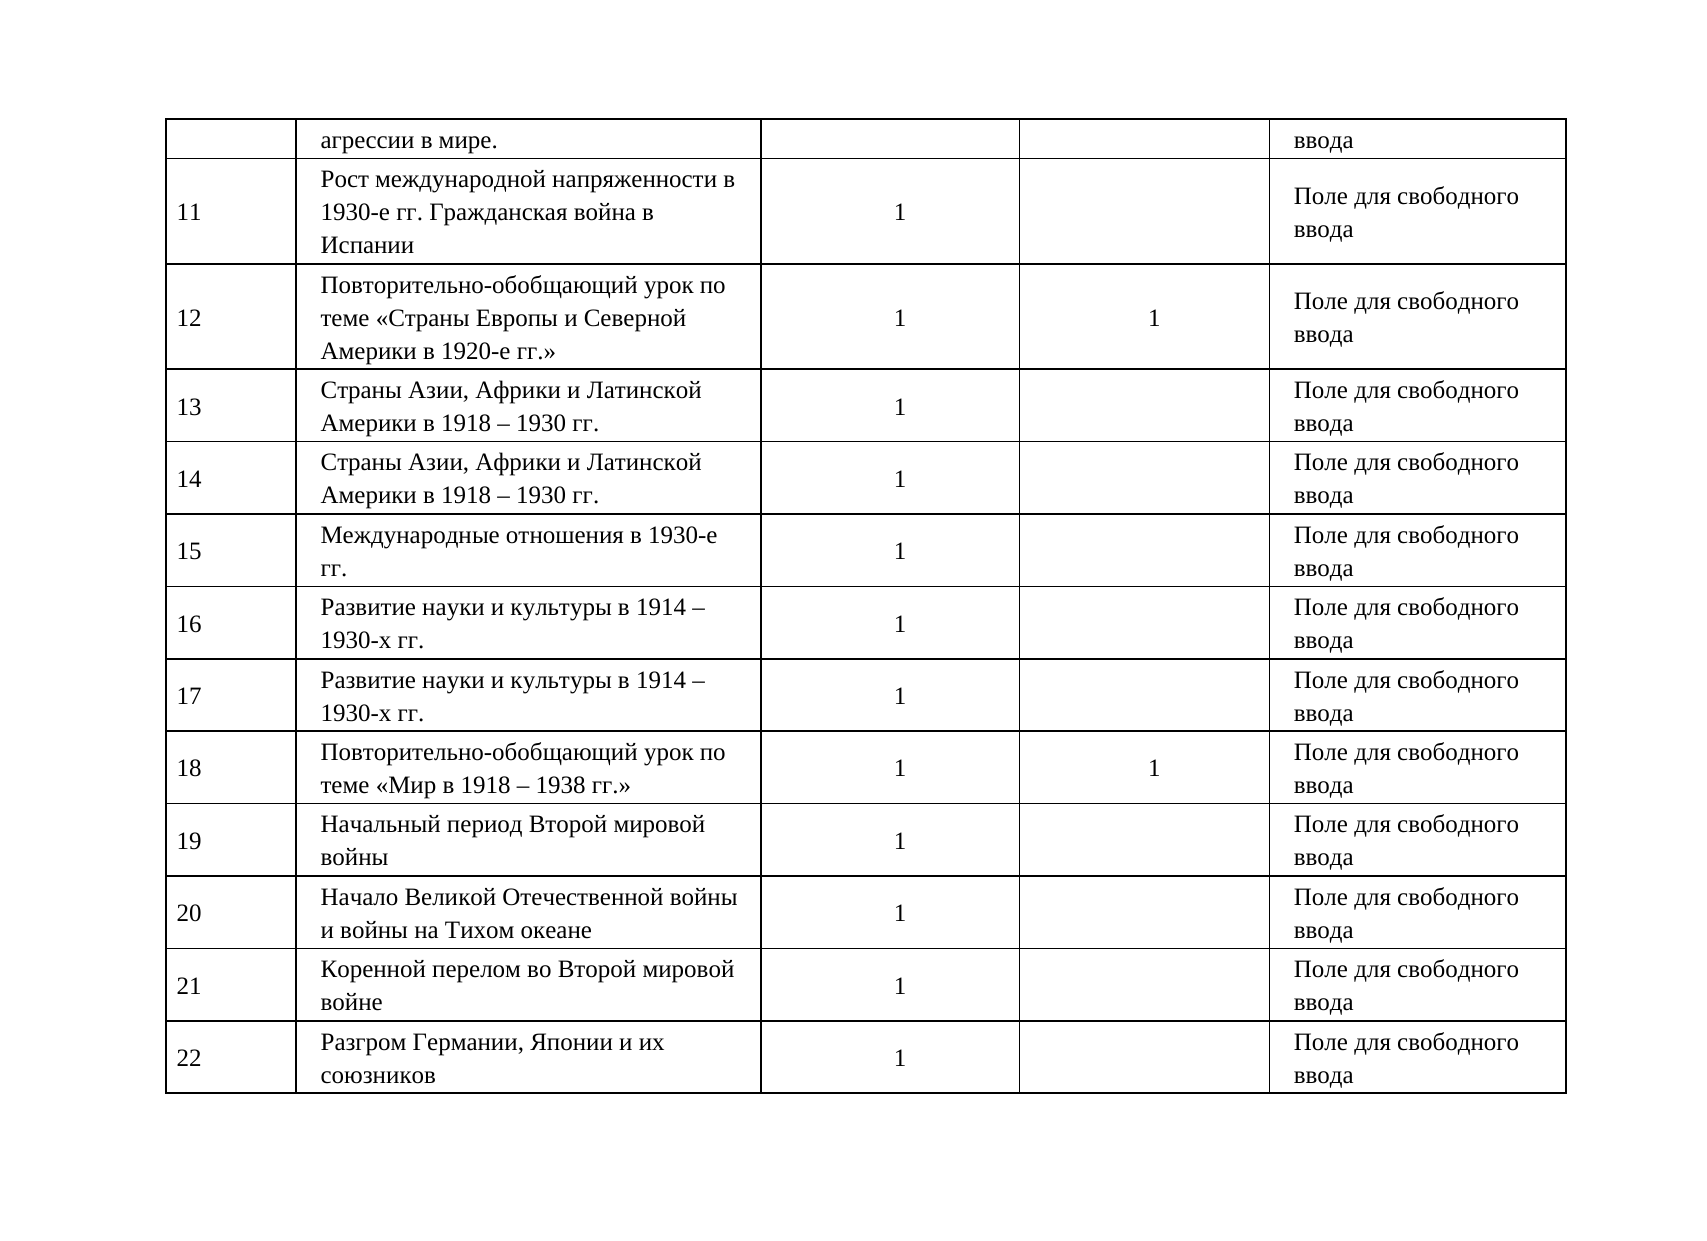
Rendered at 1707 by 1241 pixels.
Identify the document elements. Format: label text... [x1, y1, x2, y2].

table_cell 1 [762, 732, 1019, 803]
table_cell 1 [762, 804, 1019, 875]
table_cell 1 [762, 949, 1019, 1020]
table_cell [1020, 660, 1269, 730]
table_cell Поле для свободного ввода [1270, 587, 1565, 658]
table_cell 1 [762, 120, 1019, 157]
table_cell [1270, 120, 1565, 157]
table_cell 1 [1020, 265, 1269, 368]
table_cell Разгром Германии, Японии и их союзников [297, 1022, 760, 1092]
table_cell [1020, 877, 1269, 947]
table_cell Поле для свободного ввода [1270, 660, 1565, 730]
table_cell Поле для свободного ввода [1270, 804, 1565, 875]
table_cell 10 [167, 120, 295, 157]
table_cell 1 [762, 442, 1019, 513]
table_cell 17 [167, 660, 295, 730]
table_cell [1020, 804, 1269, 875]
table_cell 1 [762, 159, 1019, 263]
table_cell 1 [762, 877, 1019, 947]
table_cell Рост международной напряженности в 1930-е гг. Гражданская война в Испании [297, 159, 760, 263]
table_cell Поле для свободного ввода [1270, 159, 1565, 263]
table_cell [1020, 1022, 1269, 1092]
table_cell 1 [762, 370, 1019, 441]
table_cell 16 [167, 587, 295, 658]
table_cell 22 [167, 1022, 295, 1092]
table_cell Развитие науки и культуры в 1914 – 1930-х гг. [297, 587, 760, 658]
table_cell 12 [167, 265, 295, 368]
table_cell [1020, 442, 1269, 513]
table_cell 20 [167, 877, 295, 947]
table_cell 11 [167, 159, 295, 263]
table_cell Поле для свободного ввода [1270, 265, 1565, 368]
table_cell Страны Азии, Африки и Латинской Америки в 1918 – 1930 гг. [297, 442, 760, 513]
table_cell [1020, 159, 1269, 263]
table_cell 1 [762, 587, 1019, 658]
table_cell 1 [762, 265, 1019, 368]
table_cell 1 [762, 1022, 1019, 1092]
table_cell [297, 120, 760, 157]
table_cell Поле для свободного ввода [1270, 877, 1565, 947]
table_cell Повторительно-обобщающий урок по теме «Страны Европы и Северной Америки в 1920-е гг.» [297, 265, 760, 368]
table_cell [1270, 1022, 1565, 1092]
table_cell Поле для свободного ввода [1270, 370, 1565, 441]
table_cell [1020, 515, 1269, 586]
table_cell 1 [1020, 732, 1269, 803]
table_cell [1020, 120, 1269, 157]
table_cell Международные отношения в 1930-е гг. [297, 515, 760, 586]
table_cell Страны Азии, Африки и Латинской Америки в 1918 – 1930 гг. [297, 370, 760, 441]
table_cell Поле для свободного ввода [1270, 442, 1565, 513]
table_cell Начало Великой Отечественной войны и войны на Тихом океане [297, 877, 760, 947]
table_cell [1020, 949, 1269, 1020]
table_cell Поле для свободного ввода [1270, 732, 1565, 803]
table_cell Поле для свободного ввода [1270, 515, 1565, 586]
table_cell [1020, 587, 1269, 658]
table_cell Развитие науки и культуры в 1914 – 1930-х гг. [297, 660, 760, 730]
table_cell 18 [167, 732, 295, 803]
table_cell Поле для свободного ввода [1270, 949, 1565, 1020]
table_cell 21 [167, 949, 295, 1020]
table_cell Начальный период Второй мировой войны [297, 804, 760, 875]
table_cell 15 [167, 515, 295, 586]
table_cell 14 [167, 442, 295, 513]
table_cell Повторительно-обобщающий урок по теме «Мир в 1918 – 1938 гг.» [297, 732, 760, 803]
table_cell 1 [762, 660, 1019, 730]
table_cell 19 [167, 804, 295, 875]
table_cell [1020, 370, 1269, 441]
table_cell Коренной перелом во Второй мировой войне [297, 949, 760, 1020]
table_cell 13 [167, 370, 295, 441]
table_cell 1 [762, 515, 1019, 586]
